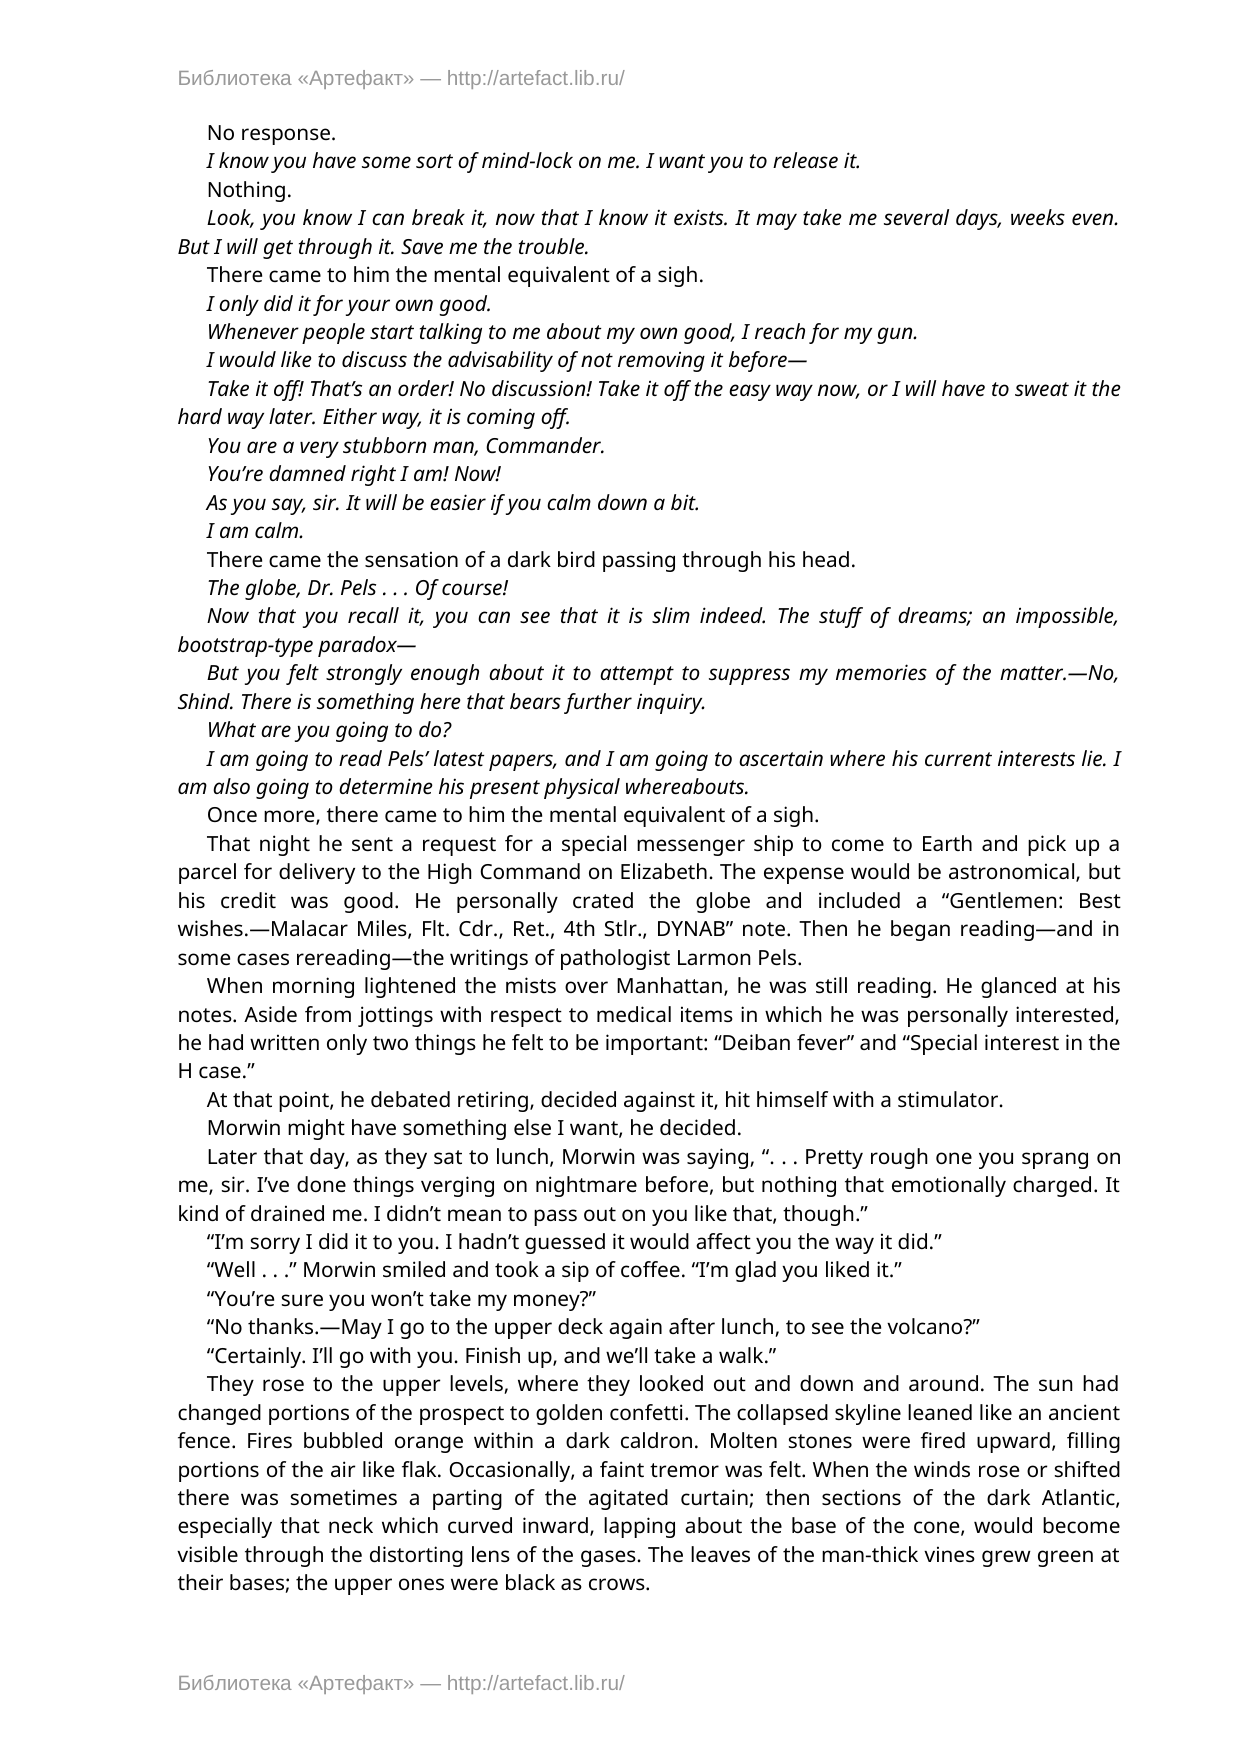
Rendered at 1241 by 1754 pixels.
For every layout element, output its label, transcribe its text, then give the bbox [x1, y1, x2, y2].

text You are a very stubborn man, Commander. [177, 431, 1122, 459]
text Look, you know I can break it, now that I know it exists. It may take me several days, weeks even. But I will get through it. Save me the trouble. [177, 203, 1122, 260]
text I only did it for your own good. [177, 289, 1122, 317]
text Now that you recall it, you can see that it is slim indeed. The stuff of dreams; an impossible, bootstrap-type paradox― [177, 602, 1122, 658]
text I would like to discuss the advisability of not removing it before— [177, 346, 1122, 374]
text What are you going to do? [177, 715, 1122, 744]
text “Well . . .” Morwin smiled and took a sip of coffee. “I’m glad you liked it.” [177, 1256, 1122, 1284]
text They rose to the upper levels, where they looked out and down and around. The sun had changed portions of the prospect to golden confetti. The collapsed skyline leaned like an ancient fence. Fires bubbled orange within a dark caldron. Molten stones were fired upward, filling portions of the air like flak. Occasionally, a faint tremor was felt. When the winds rose or shifted there was sometimes a parting of the agitated curtain; then sections of the dark Atlantic, especially that neck which curved inward, lapping about the base of the cone, would become visible through the distorting lens of the gases. The leaves of the man-thick vines grew green at their bases; the upper ones were black as crows. [177, 1369, 1122, 1597]
text The globe, Dr. Pels . . . Of course! [177, 573, 1122, 602]
text No response. [177, 118, 1122, 147]
text As you say, sir. It will be easier if you calm down a bit. [177, 488, 1122, 516]
text Take it off! That’s an order! No discussion! Take it off the easy way now, or I will have to sweat it the hard way later. Either way, it is coming off. [177, 374, 1122, 431]
text Whenever people start talking to me about my own good, I reach for my gun. [177, 317, 1122, 346]
text “Certainly. I’ll go with you. Finish up, and we’ll take a walk.” [177, 1341, 1122, 1369]
text I am going to read Pels’ latest papers, and I am going to ascertain where his current interests lie. I am also going to determine his present physical whereabouts. [177, 744, 1122, 801]
text Morwin might have something else I want, he decided. [177, 1113, 1122, 1142]
text But you felt strongly enough about it to attempt to suppress my memories of the matter.—No, Shind. There is something here that bears further inquiry. [177, 658, 1122, 715]
text There came to him the mental equivalent of a sigh. [177, 260, 1122, 289]
text Later that day, as they sat to lunch, Morwin was saying, “. . . Pretty rough one you sprang on me, sir. I’ve done things verging on nightmare before, but nothing that emotionally charged. It kind of drained me. I didn’t mean to pass out on you like that, though.” [177, 1142, 1122, 1227]
text “You’re sure you won’t take my money?” [177, 1284, 1122, 1312]
text That night he sent a request for a special messenger ship to come to Earth and pick up a parcel for delivery to the High Command on Elizabeth. The expense would be astronomical, but his credit was good. He personally crated the globe and included a “Gentlemen: Best wishes.―Malacar Miles, Flt. Cdr., Ret., 4th Stlr., DYNAB” note. Then he began reading―and in some cases rereading―the writings of pathologist Larmon Pels. [177, 829, 1122, 971]
text When morning lightened the mists over Manhattan, he was still reading. He glanced at his notes. Aside from jottings with respect to medical items in which he was personally interested, he had written only two things he felt to be important: “Deiban fever” and “Special interest in the H case.” [177, 971, 1122, 1085]
text At that point, he debated retiring, decided against it, hit himself with a stimulator. [177, 1085, 1122, 1113]
text Once more, there came to him the mental equivalent of a sigh. [177, 801, 1122, 829]
text “No thanks.―May I go to the upper deck again after lunch, to see the volcano?” [177, 1312, 1122, 1341]
text Nothing. [177, 175, 1122, 203]
text You’re damned right I am! Now! [177, 459, 1122, 488]
text I know you have some sort of mind-lock on me. I want you to release it. [177, 147, 1122, 175]
text There came the sensation of a dark bird passing through his head. [177, 545, 1122, 573]
text I am calm. [177, 516, 1122, 545]
text “I’m sorry I did it to you. I hadn’t guessed it would affect you the way it did.” [177, 1227, 1122, 1256]
